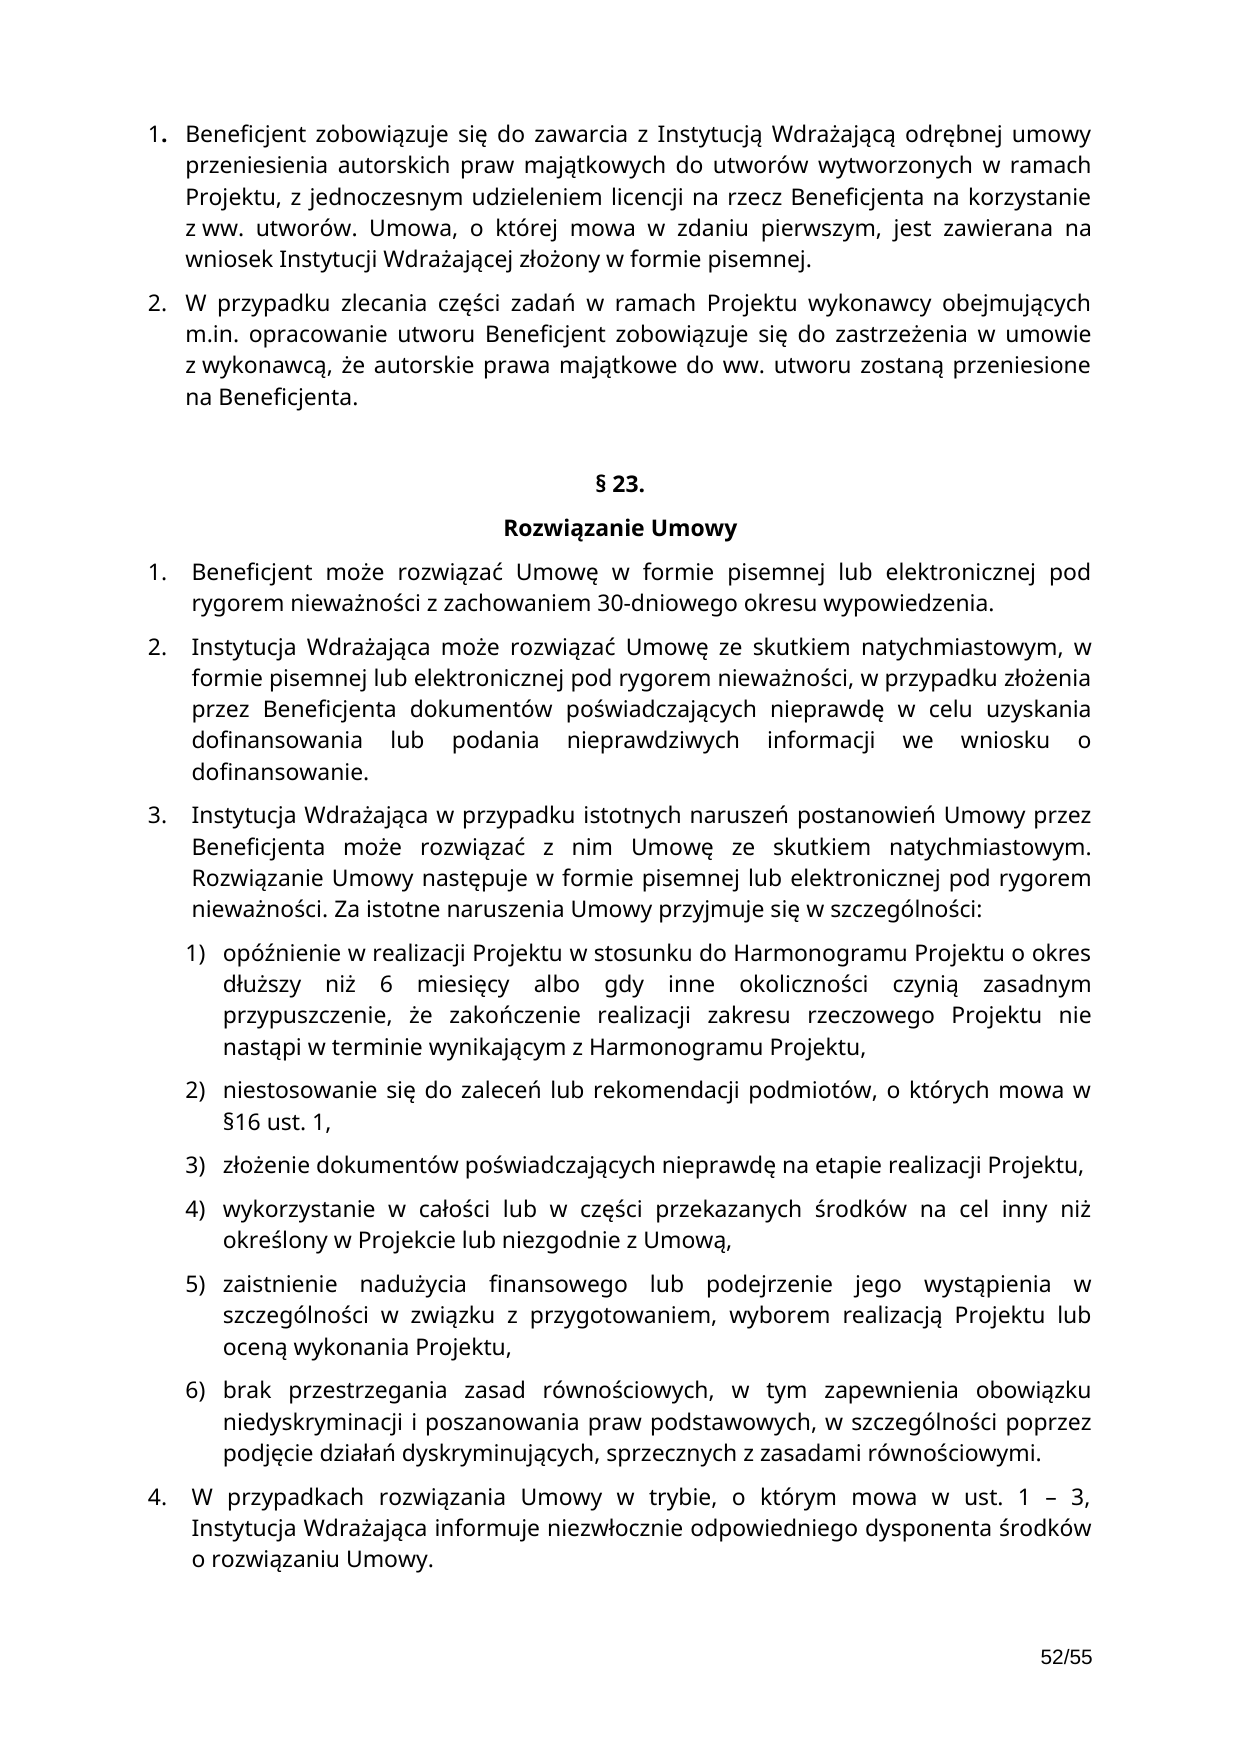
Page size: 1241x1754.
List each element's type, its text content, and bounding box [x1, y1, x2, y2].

list W przypadkach rozwiązania Umowy w trybie, o którym mowa w ust. 1 – 3, Instytucja Wdrażająca informuje niezwłocznie odpowiedniego dysponenta środków o rozwiązaniu Umowy. [148, 1481, 1092, 1574]
text 1. Beneficjent zobowiązuje się do zawarcia z Instytucją Wdrażającą odrębnej umowy przeniesienia autorskich praw majątkowych do utworów wytworzonych w ramach Projektu, z jednoczesnym udzieleniem licencji na rzecz Beneficjenta na korzystanie z ww. utworów. Umowa, o której mowa w zdaniu pierwszym, jest zawierana na wniosek Instytucji Wdrażającej złożony w formie pisemnej. [148, 118, 1092, 274]
text § 23. [148, 468, 1092, 499]
list wykorzystanie w całości lub w części przekazanych środków na cel inny niż określony w Projekcie lub niezgodnie z Umową, [185, 1193, 1092, 1256]
list brak przestrzegania zasad równościowych, w tym zapewnienia obowiązku niedyskryminacji i poszanowania praw podstawowych, w szczególności poprzez podjęcie działań dyskryminujących, sprzecznych z zasadami równościowymi. [185, 1374, 1092, 1468]
text 2. W przypadku zlecania części zadań w ramach Projektu wykonawcy obejmujących m.in. opracowanie utworu Beneficjent zobowiązuje się do zastrzeżenia w umowie z wykonawcą, że autorskie prawa majątkowe do ww. utworu zostaną przeniesione na Beneficjenta. [148, 287, 1092, 412]
list złożenie dokumentów poświadczających nieprawdę na etapie realizacji Projektu, [185, 1149, 1092, 1181]
list opóźnienie w realizacji Projektu w stosunku do Harmonogramu Projektu o okres dłuższy niż 6 miesięcy albo gdy inne okoliczności czynią zasadnym przypuszczenie, że zakończenie realizacji zakresu rzeczowego Projektu nie nastąpi w terminie wynikającym z Harmonogramu Projektu, [185, 937, 1092, 1062]
list zaistnienie nadużycia finansowego lub podejrzenie jego wystąpienia w szczególności w związku z przygotowaniem, wyborem realizacją Projektu lub oceną wykonania Projektu, [185, 1268, 1092, 1362]
list Beneficjent może rozwiązać Umowę w formie pisemnej lub elektronicznej pod rygorem nieważności z zachowaniem 30-dniowego okresu wypowiedzenia. [148, 556, 1092, 618]
list Instytucja Wdrażająca może rozwiązać Umowę ze skutkiem natychmiastowym, w formie pisemnej lub elektronicznej pod rygorem nieważności, w przypadku złożenia przez Beneficjenta dokumentów poświadczających nieprawdę w celu uzyskania dofinansowania lub podania nieprawdziwych informacji we wniosku o dofinansowanie. [148, 631, 1092, 787]
text Rozwiązanie Umowy [148, 512, 1092, 543]
list Instytucja Wdrażająca w przypadku istotnych naruszeń postanowień Umowy przez Beneficjenta może rozwiązać z nim Umowę ze skutkiem natychmiastowym. Rozwiązanie Umowy następuje w formie pisemnej lub elektronicznej pod rygorem nieważności. Za istotne naruszenia Umowy przyjmuje się w szczególności: [148, 799, 1092, 924]
list niestosowanie się do zaleceń lub rekomendacji podmiotów, o których mowa w §16 ust. 1, [185, 1074, 1092, 1137]
